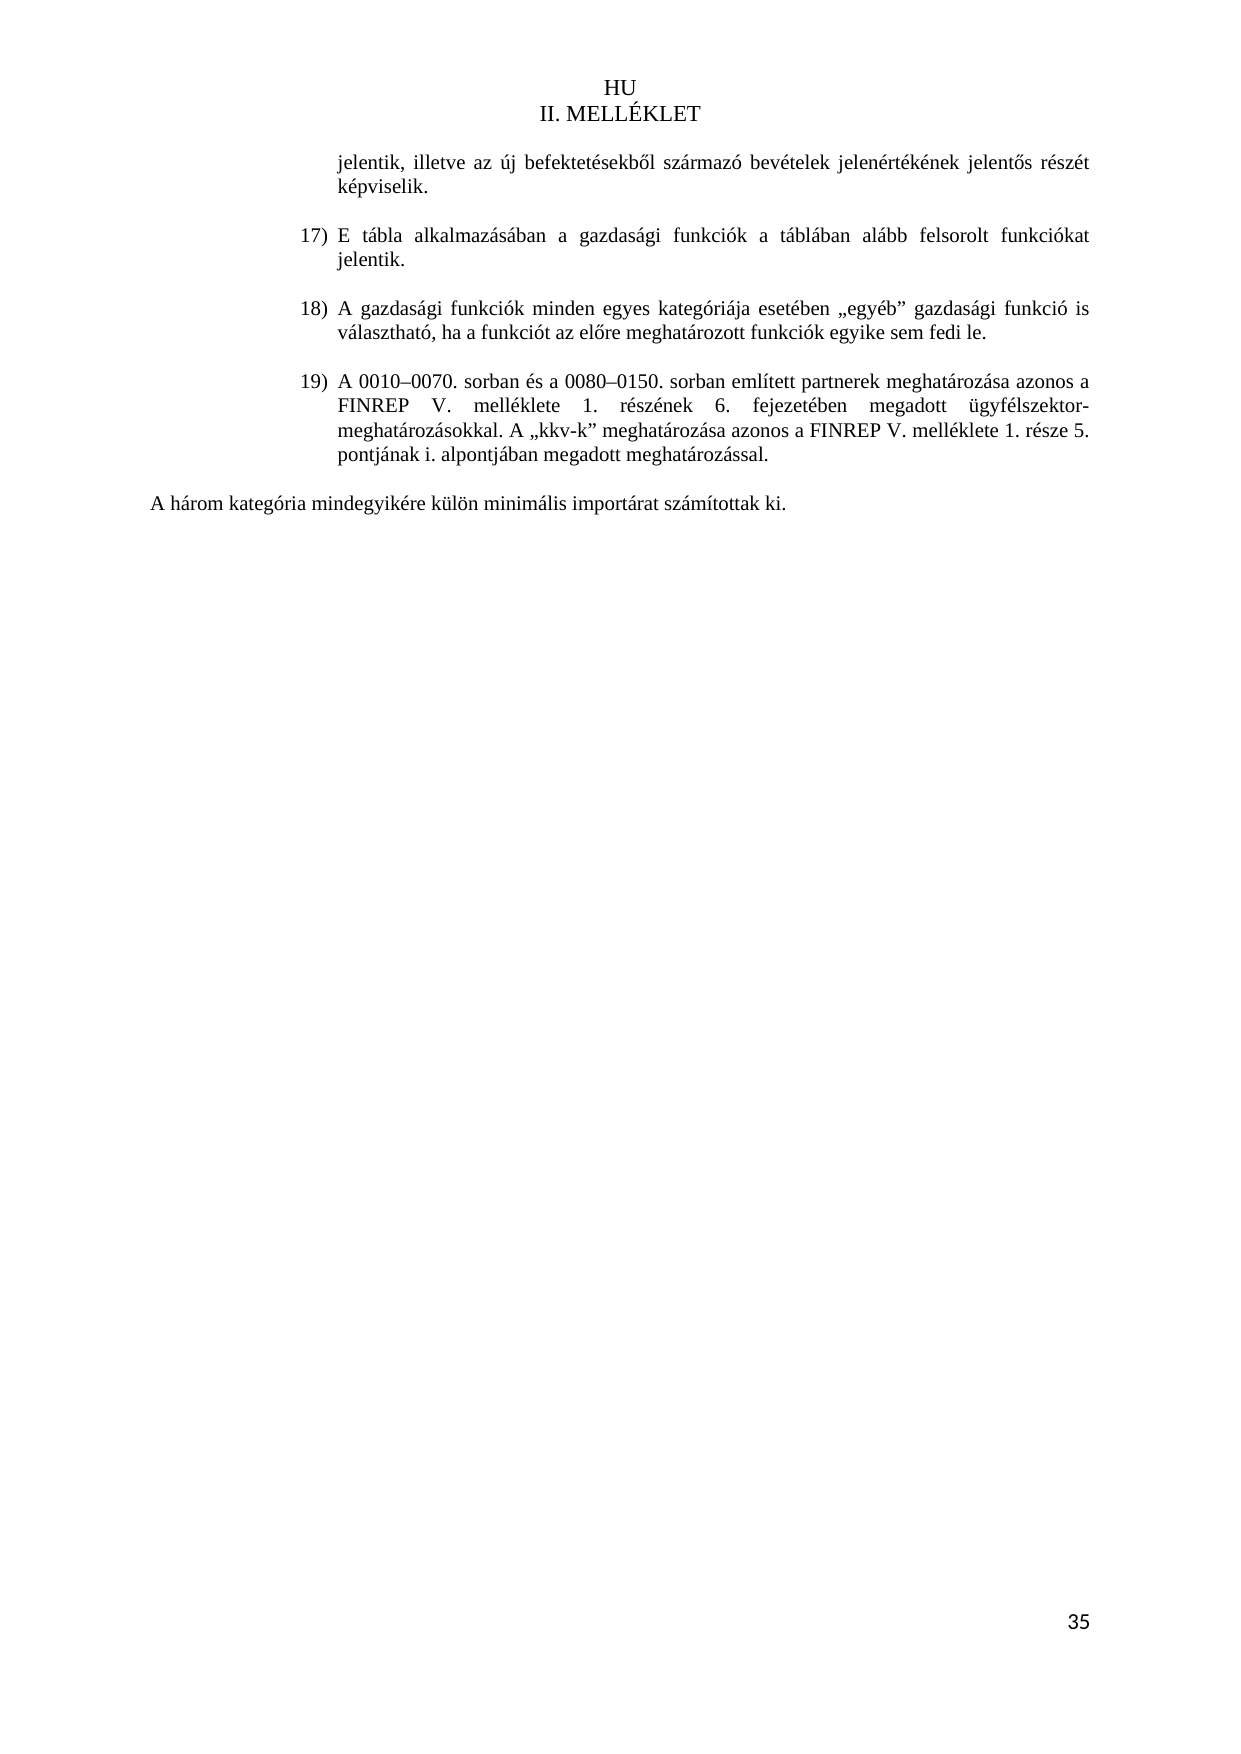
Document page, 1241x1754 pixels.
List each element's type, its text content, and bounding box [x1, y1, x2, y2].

list A 0010–0070. sorban és a 0080–0150. sorban említett partnerek meghatározása azonos a FINREP V. melléklete 1. részének 6. fejezetében megadott ügyfélszektor-meghatározásokkal. A „kkv-k” meghatározása azonos a FINREP V. melléklete 1. része 5. pontjának i. alpontjában megadott meghatározással. [300, 369, 1090, 466]
list A három kategória mindegyikére külön minimális importárat számítottak ki. [150, 491, 1090, 515]
list A gazdasági funkciók minden egyes kategóriája esetében „egyéb” gazdasági funkció is választható, ha a funkciót az előre meghatározott funkciók egyike sem fedi le. [300, 296, 1090, 344]
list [300, 150, 1090, 198]
list E tábla alkalmazásában a gazdasági funkciók a táblában alább felsorolt funkciókat jelentik. [300, 223, 1090, 271]
